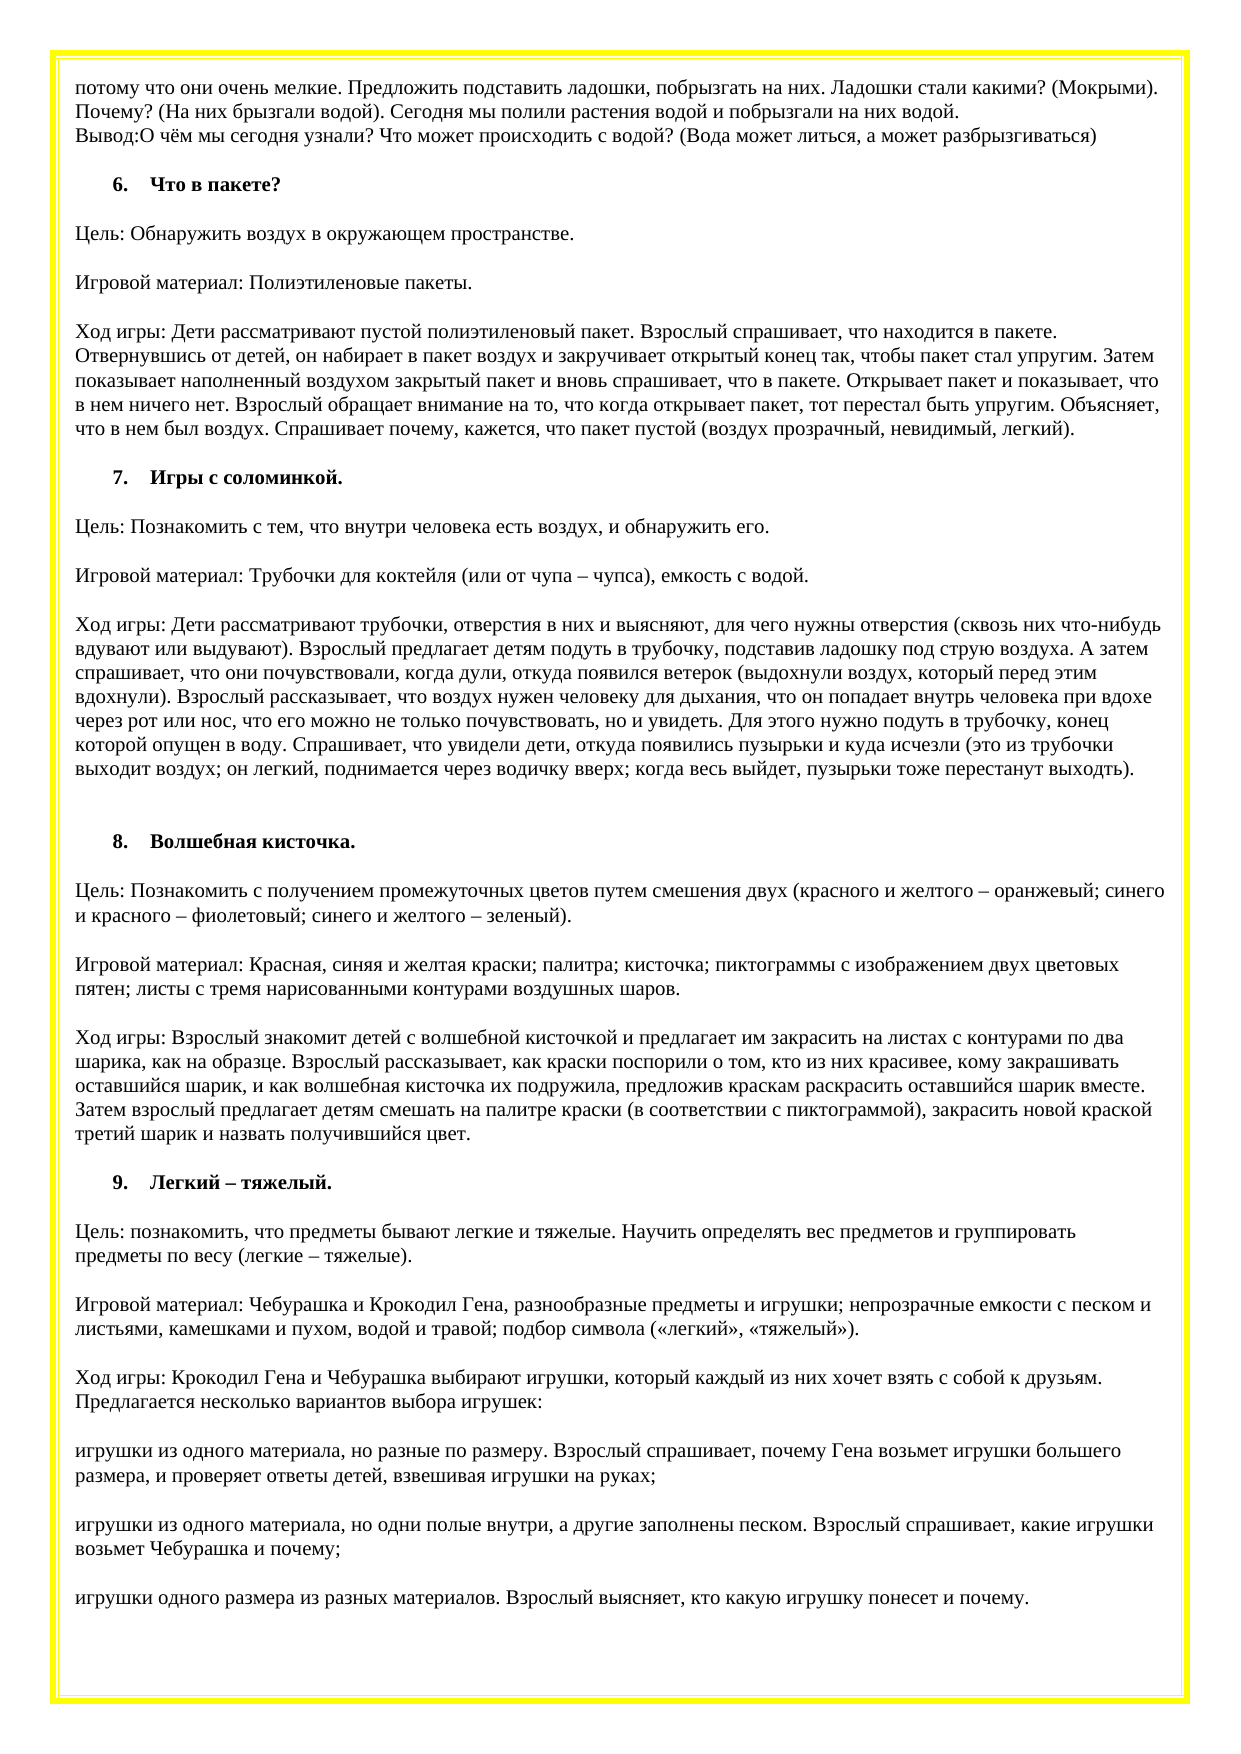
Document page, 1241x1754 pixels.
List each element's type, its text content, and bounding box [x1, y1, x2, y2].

text Ход игры: Дети рассматривают трубочки, отверстия в них и выясняют, для чего нужны отверстия (сквозь них что-нибудь вдувают или выдувают). Взрослый предлагает детям подуть в трубочку, подставив ладошку под струю воздуха. А затем спрашивает, что они почувствовали, когда дули, откуда появился ветерок (выдохнули воздух, который перед этим вдохнули). Взрослый рассказывает, что воздух нужен человеку для дыхания, что он попадает внутрь человека при вдохе через рот или нос, что его можно не только почувствовать, но и увидеть. Для этого нужно подуть в трубочку, конец которой опущен в воду. Спрашивает, что увидели дети, откуда появились пузырьки и куда исчезли (это из трубочки выходит воздух; он легкий, поднимается через водичку вверх; когда весь выйдет, пузырьки тоже перестанут выходть). [75, 612, 1165, 780]
text Игровой материал: Трубочки для коктейля (или от чупа – чупса), емкость с водой. [75, 563, 1165, 587]
text Игровой материал: Полиэтиленовые пакеты. [75, 270, 1165, 294]
text игрушки из одного материала, но разные по размеру. Взрослый спрашивает, почему Гена возьмет игрушки большего размера, и проверяет ответы детей, взвешивая игрушки на руках; [75, 1438, 1165, 1487]
list Легкий – тяжелый. [112, 1170, 1165, 1194]
text игрушки из одного материала, но одни полые внутри, а другие заполнены песком. Взрослый спрашивает, какие игрушки возьмет Чебурашка и почему; [75, 1512, 1165, 1560]
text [75, 75, 1165, 123]
text Цель: Познакомить с тем, что внутри человека есть воздух, и обнаружить его. [75, 514, 1165, 538]
list Игры с соломинкой. [112, 465, 1165, 489]
text Цель: Обнаружить воздух в окружающем пространстве. [75, 221, 1165, 245]
text Вывод:О чём мы сегодня узнали? Что может происходить с водой? (Вода может литься, а может разбрызгиваться) [75, 123, 1165, 147]
text игрушки одного размера из разных материалов. Взрослый выясняет, кто какую игрушку понесет и почему. [75, 1585, 1165, 1609]
text Ход игры: Взрослый знакомит детей с волшебной кисточкой и предлагает им закрасить на листах с контурами по два шарика, как на образце. Взрослый рассказывает, как краски поспорили о том, кто из них красивее, кому закрашивать оставшийся шарик, и как волшебная кисточка их подружила, предложив краскам раскрасить оставшийся шарик вместе. Затем взрослый предлагает детям смешать на палитре краски (в соответствии с пиктограммой), закрасить новой краской третий шарик и назвать получившийся цвет. [75, 1025, 1165, 1145]
list Волшебная кисточка. [112, 829, 1165, 853]
text Игровой материал: Красная, синяя и желтая краски; палитра; кисточка; пиктограммы с изображением двух цветовых пятен; листы с тремя нарисованными контурами воздушных шаров. [75, 952, 1165, 1000]
text Ход игры: Дети рассматривают пустой полиэтиленовый пакет. Взрослый спрашивает, что находится в пакете. Отвернувшись от детей, он набирает в пакет воздух и закручивает открытый конец так, чтобы пакет стал упругим. Затем показывает наполненный воздухом закрытый пакет и вновь спрашивает, что в пакете. Открывает пакет и показывает, что в нем ничего нет. Взрослый обращает внимание на то, что когда открывает пакет, тот перестал быть упругим. Объясняет, что в нем был воздух. Спрашивает почему, кажется, что пакет пустой (воздух прозрачный, невидимый, легкий). [75, 319, 1165, 440]
text Игровой материал: Чебурашка и Крокодил Гена, разнообразные предметы и игрушки; непрозрачные емкости с песком и листьями, камешками и пухом, водой и травой; подбор символа («легкий», «тяжелый»). [75, 1292, 1165, 1340]
text Ход игры: Крокодил Гена и Чебурашка выбирают игрушки, который каждый из них хочет взять с собой к друзьям. Предлагается несколько вариантов выбора игрушек: [75, 1365, 1165, 1413]
list Что в пакете? [112, 172, 1165, 196]
text Цель: познакомить, что предметы бывают легкие и тяжелые. Научить определять вес предметов и группировать предметы по весу (легкие – тяжелые). [75, 1219, 1165, 1267]
text Цель: Познакомить с получением промежуточных цветов путем смешения двух (красного и желтого – оранжевый; синего и красного – фиолетовый; синего и желтого – зеленый). [75, 878, 1165, 927]
